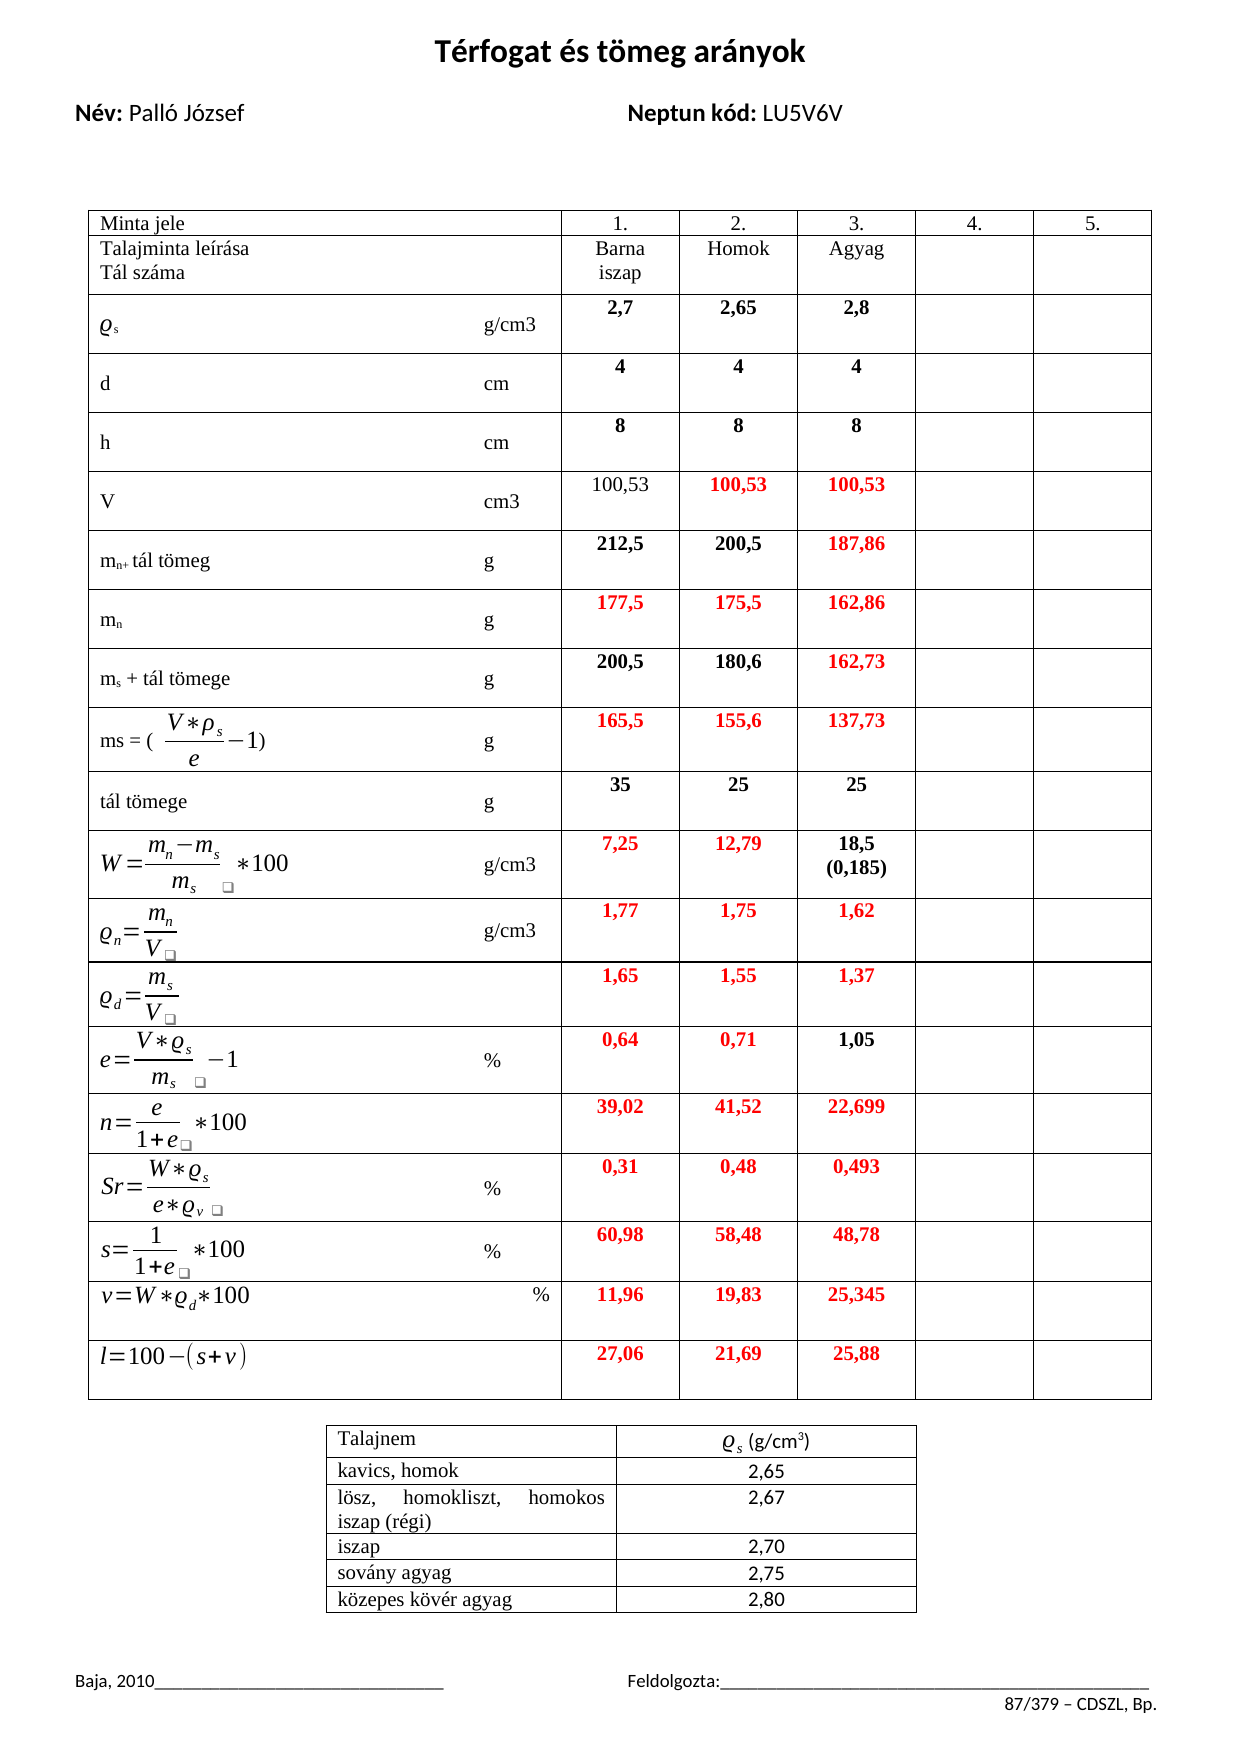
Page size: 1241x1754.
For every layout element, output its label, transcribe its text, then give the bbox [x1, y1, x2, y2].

table_cell cm [473, 354, 561, 412]
table_cell közepes kövér agyag [327, 1587, 616, 1612]
table_cell [1034, 831, 1151, 897]
table_cell [1034, 649, 1151, 707]
table_cell 8 [562, 413, 679, 471]
table_cell 2,70 [617, 1534, 916, 1559]
table_cell g [473, 649, 561, 707]
table_cell 60,98 [562, 1222, 679, 1281]
table_cell [89, 1154, 472, 1221]
table_cell 39,02 [562, 1094, 679, 1153]
table_cell 48,78 [798, 1222, 915, 1281]
table_cell mn [89, 590, 472, 648]
table_cell g/cm3 [473, 831, 561, 897]
table_cell [1034, 472, 1151, 530]
table_cell 2,67 [617, 1485, 916, 1533]
table_cell [916, 354, 1033, 412]
table_cell [1034, 1341, 1151, 1399]
table_header Minta jele [89, 211, 561, 235]
table_cell 100,53 [798, 472, 915, 530]
table_cell 8 [680, 413, 797, 471]
table_cell [916, 772, 1033, 830]
table_cell 25 [798, 772, 915, 830]
table_cell [89, 1027, 472, 1093]
table_cell g [473, 590, 561, 648]
table_cell 155,6 [680, 708, 797, 771]
table_cell 11,96 [562, 1282, 679, 1340]
table_cell 0,31 [562, 1154, 679, 1221]
table_cell 200,5 [562, 649, 679, 707]
table_cell 165,5 [562, 708, 679, 771]
table_cell [916, 1094, 1033, 1153]
table_cell 8 [798, 413, 915, 471]
table_cell ms = ( ) [89, 708, 472, 771]
table_cell [916, 1154, 1033, 1221]
table_cell [89, 963, 472, 1026]
table_cell [1034, 708, 1151, 771]
table_cell 100,53 [680, 472, 797, 530]
table_header 4. [916, 211, 1033, 235]
table_cell 4 [798, 354, 915, 412]
table_cell 19,83 [680, 1282, 797, 1340]
table_cell d [89, 354, 472, 412]
table_cell 1,37 [798, 963, 915, 1026]
table_cell 0,493 [798, 1154, 915, 1221]
table_cell [916, 963, 1033, 1026]
table_cell 12,79 [680, 831, 797, 897]
table_cell 4 [680, 354, 797, 412]
table_cell 2,65 [680, 295, 797, 353]
table_header Talajnem [327, 1426, 616, 1457]
table_cell g/cm3 [473, 899, 561, 961]
table_cell g [473, 531, 561, 589]
table_cell [1034, 1222, 1151, 1281]
table_cell kavics, homok [327, 1458, 616, 1483]
table_cell [473, 1094, 561, 1153]
table_header Baja, 2010_______________________________ [64, 1669, 616, 1715]
table_cell 21,69 [680, 1341, 797, 1399]
table_header Neptun kód: LU5V6V [616, 97, 1168, 158]
table_cell 22,699 [798, 1094, 915, 1153]
table_cell 1,65 [562, 963, 679, 1026]
table_cell 177,5 [562, 590, 679, 648]
table_header 3. [798, 211, 915, 235]
table_cell [1034, 899, 1151, 961]
table_cell [89, 831, 472, 897]
table_cell 7,25 [562, 831, 679, 897]
table_header 2. [680, 211, 797, 235]
table_cell [1034, 1154, 1151, 1221]
table_header Név: Palló József [64, 97, 616, 158]
table_cell % [473, 1027, 561, 1093]
table_cell tál tömege [89, 772, 472, 830]
table_cell [473, 963, 561, 1026]
table_cell Agyag [798, 236, 915, 294]
table_cell 100,53 [562, 472, 679, 530]
table_cell 180,6 [680, 649, 797, 707]
table_cell [473, 1341, 561, 1399]
table_cell cm3 [473, 472, 561, 530]
table_cell 58,48 [680, 1222, 797, 1281]
table_cell V [89, 472, 472, 530]
table_cell 2,65 [617, 1458, 916, 1483]
table_cell [1034, 590, 1151, 648]
table_cell lösz, homokliszt, homokos iszap (régi) [327, 1485, 616, 1533]
table_cell 1,05 [798, 1027, 915, 1093]
table_header 1. [562, 211, 679, 235]
table_cell iszap [327, 1534, 616, 1559]
table_cell 162,86 [798, 590, 915, 648]
table_cell 0,71 [680, 1027, 797, 1093]
table_cell [916, 899, 1033, 961]
table_cell mn+ tál tömeg [89, 531, 472, 589]
table_cell 2,80 [617, 1587, 916, 1612]
table_cell [1034, 1282, 1151, 1340]
table_cell 35 [562, 772, 679, 830]
table_cell 200,5 [680, 531, 797, 589]
table_cell ms + tál tömege [89, 649, 472, 707]
table_cell cm [473, 413, 561, 471]
table_cell 27,06 [562, 1341, 679, 1399]
table_header (g/cm3) [617, 1426, 916, 1457]
table_cell 0,48 [680, 1154, 797, 1221]
table_cell 1,62 [798, 899, 915, 961]
table_cell [89, 1341, 472, 1399]
table_cell 25,345 [798, 1282, 915, 1340]
table_header 5. [1034, 211, 1151, 235]
table_cell [89, 1222, 472, 1281]
table_cell % [473, 1154, 561, 1221]
table_cell 162,73 [798, 649, 915, 707]
table_cell [916, 1222, 1033, 1281]
table_cell 25,88 [798, 1341, 915, 1399]
table_cell 25 [680, 772, 797, 830]
table_cell sovány agyag [327, 1560, 616, 1586]
table_cell [89, 1282, 472, 1340]
table_cell % [473, 1222, 561, 1281]
table_cell g [473, 708, 561, 771]
table_cell 41,52 [680, 1094, 797, 1153]
table_cell 1,75 [680, 899, 797, 961]
table_cell 2,7 [562, 295, 679, 353]
table_cell g [473, 772, 561, 830]
table_cell [916, 472, 1033, 530]
table_cell h [89, 413, 472, 471]
table_cell [916, 413, 1033, 471]
text Térfogat és tömeg arányok [75, 29, 1165, 70]
table_cell [916, 590, 1033, 648]
table_cell 212,5 [562, 531, 679, 589]
table_cell [916, 649, 1033, 707]
table_cell [916, 1282, 1033, 1340]
table_cell 4 [562, 354, 679, 412]
table_cell Barna iszap [562, 236, 679, 294]
table_cell [916, 708, 1033, 771]
table_cell [1034, 354, 1151, 412]
table_cell [1034, 1027, 1151, 1093]
table_cell Talajminta leírása Tál száma [89, 236, 561, 294]
table_cell [1034, 413, 1151, 471]
table_cell 137,73 [798, 708, 915, 771]
table_cell [916, 1027, 1033, 1093]
table_cell 2,8 [798, 295, 915, 353]
table_cell [89, 1094, 472, 1153]
table_header Feldolgozta:______________________________________________ 87/379 – CDSZL, Bp. [616, 1669, 1168, 1715]
table_cell [1034, 531, 1151, 589]
table_cell % [473, 1282, 561, 1340]
table_cell [916, 295, 1033, 353]
table_cell [1034, 963, 1151, 1026]
table_cell 18,5 (0,185) [798, 831, 915, 897]
table_cell 1,55 [680, 963, 797, 1026]
table_cell [916, 531, 1033, 589]
table_cell [916, 831, 1033, 897]
table_cell [1034, 772, 1151, 830]
table_cell Homok [680, 236, 797, 294]
table_cell [1034, 1094, 1151, 1153]
table_cell 2,75 [617, 1560, 916, 1586]
table_cell [916, 1341, 1033, 1399]
table_cell [916, 236, 1033, 294]
table_cell 175,5 [680, 590, 797, 648]
table_cell g/cm3 [473, 295, 561, 353]
table_cell s [89, 295, 472, 353]
table_cell 1,77 [562, 899, 679, 961]
table_cell [1034, 236, 1151, 294]
table_cell [89, 899, 472, 961]
table_cell 187,86 [798, 531, 915, 589]
table_cell [1034, 295, 1151, 353]
table_cell 0,64 [562, 1027, 679, 1093]
